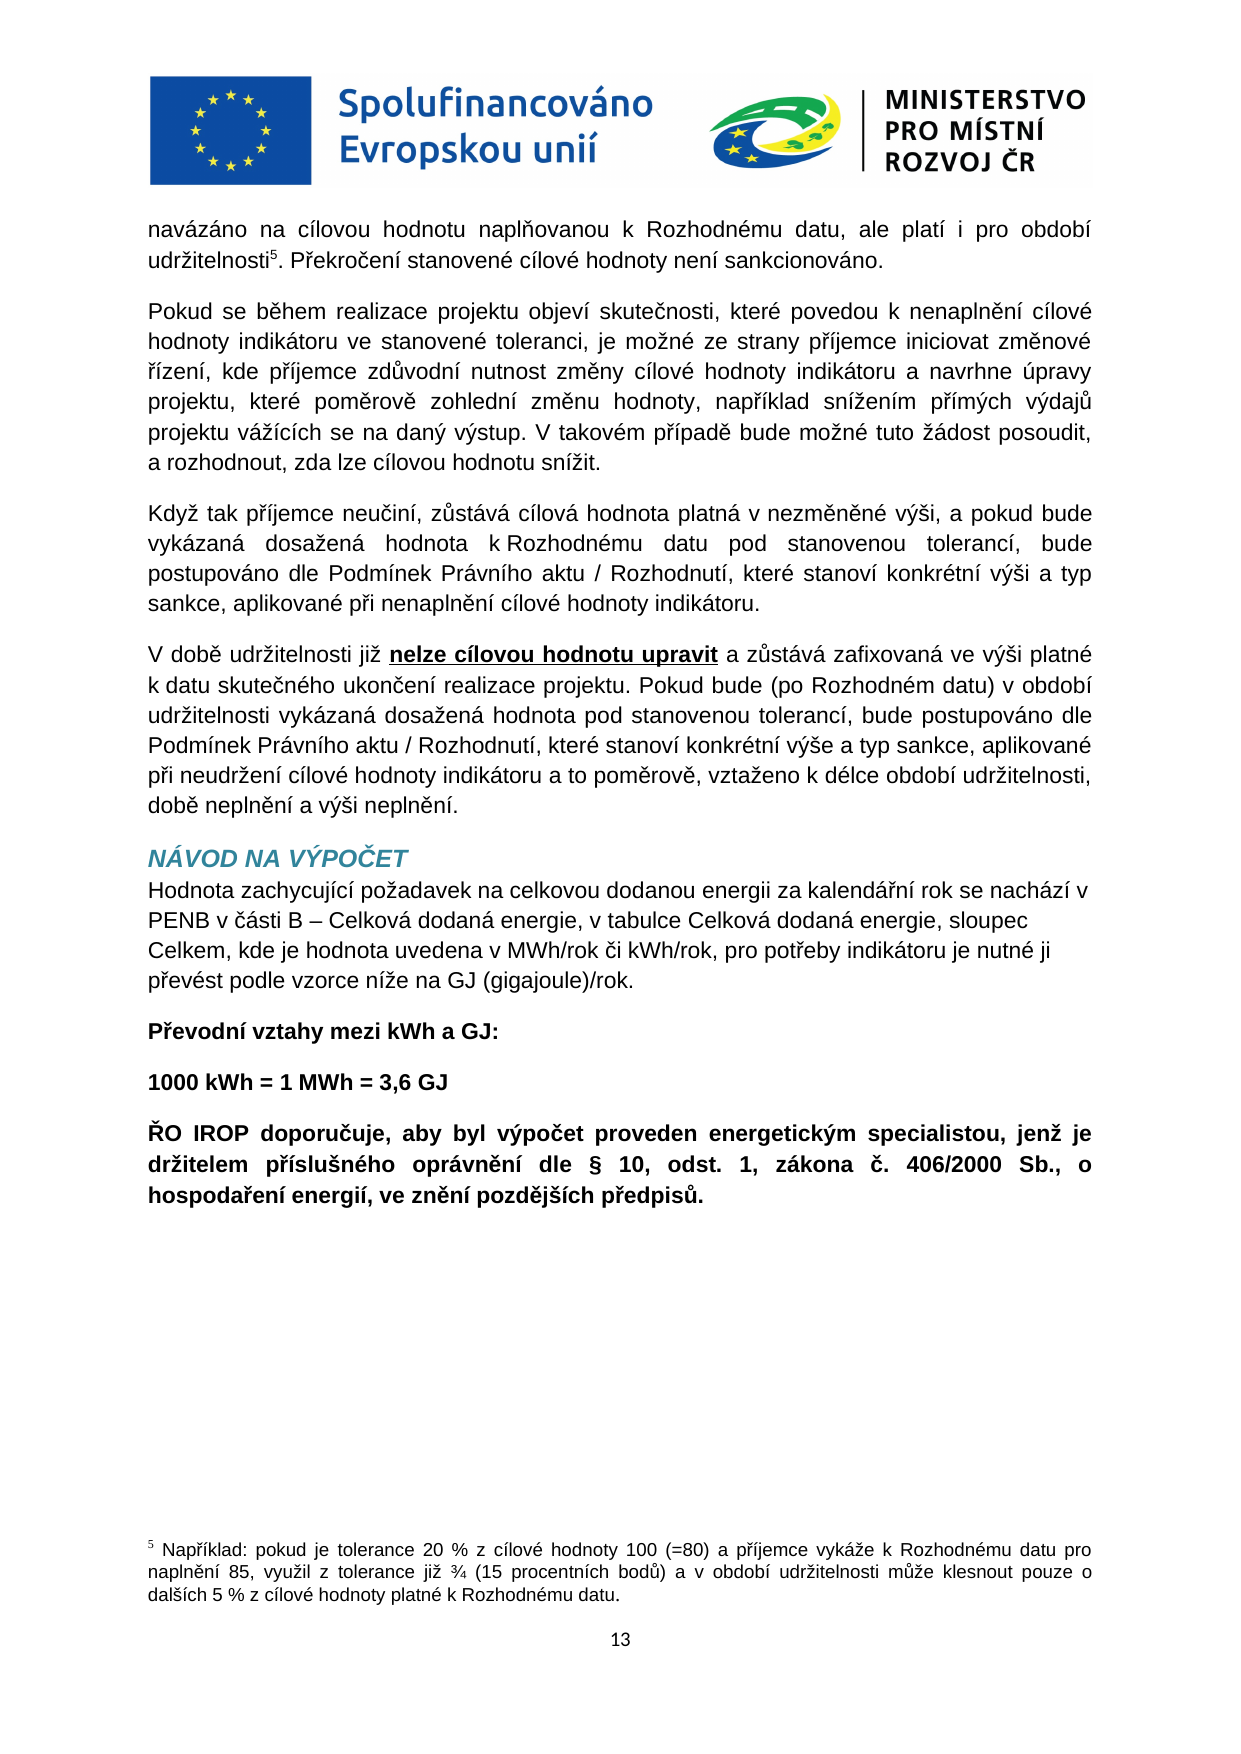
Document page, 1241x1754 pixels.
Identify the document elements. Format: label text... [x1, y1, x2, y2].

text Převodní vztahy mezi kWh a GJ: [148, 1018, 1093, 1044]
text Návod na Výpočet [148, 843, 1093, 872]
text Pokud se během realizace projektu objeví skutečnosti, které povedou k nenaplnění cílové hodnoty indikátoru ve stanovené toleranci, je možné ze strany příjemce iniciovat změnové řízení, kde příjemce zdůvodní nutnost změny cílové hodnoty indikátoru a navrhne úpravy projektu, které poměrově zohlední změnu hodnoty, například snížením přímých výdajů projektu vážících se na daný výstup. V takovém případě bude možné tuto žádost posoudit, a rozhodnout, zda lze cílovou hodnotu snížit. [148, 298, 1093, 475]
text Když tak příjemce neučiní, zůstává cílová hodnota platná v nezměněné výši, a pokud bude vykázaná dosažená hodnota k Rozhodnému datu pod stanovenou tolerancí, bude postupováno dle Podmínek Právního aktu / Rozhodnutí, které stanoví konkrétní výši a typ sankce, aplikované při nenaplnění cílové hodnoty indikátoru. [148, 500, 1093, 617]
text ŘO IROP doporučuje, aby byl výpočet proveden energetickým specialistou, jenž je držitelem příslušného oprávnění dle § 10, odst. 1, zákona č. 406/2000 Sb., o hospodaření energií, ve znění pozdějších předpisů. [148, 1120, 1093, 1210]
text 1000 kWh = 1 MWh = 3,6 GJ [148, 1069, 1093, 1096]
text V době udržitelnosti již nelze cílovou hodnotu upravit a zůstává zafixovaná ve výši platné k datu skutečného ukončení realizace projektu. Pokud bude (po Rozhodném datu) v období udržitelnosti vykázaná dosažená hodnota pod stanovenou tolerancí, bude postupováno dle Podmínek Právního aktu / Rozhodnutí, které stanoví konkrétní výše a typ sankce, aplikované při neudržení cílové hodnoty indikátoru a to poměrově, vztaženo k délce období udržitelnosti, době neplnění a výši neplnění. [148, 641, 1093, 819]
text Hodnota zachycující požadavek na celkovou dodanou energii za kalendářní rok se nachází v PENB v části B – Celková dodaná energie, v tabulce Celková dodaná energie, sloupec Celkem, kde je hodnota uvedena v MWh/rok či kWh/rok, pro potřeby indikátoru je nutné ji převést podle vzorce níže na GJ (gigajoule)/rok. [148, 877, 1093, 993]
picture [147, 73, 1093, 188]
